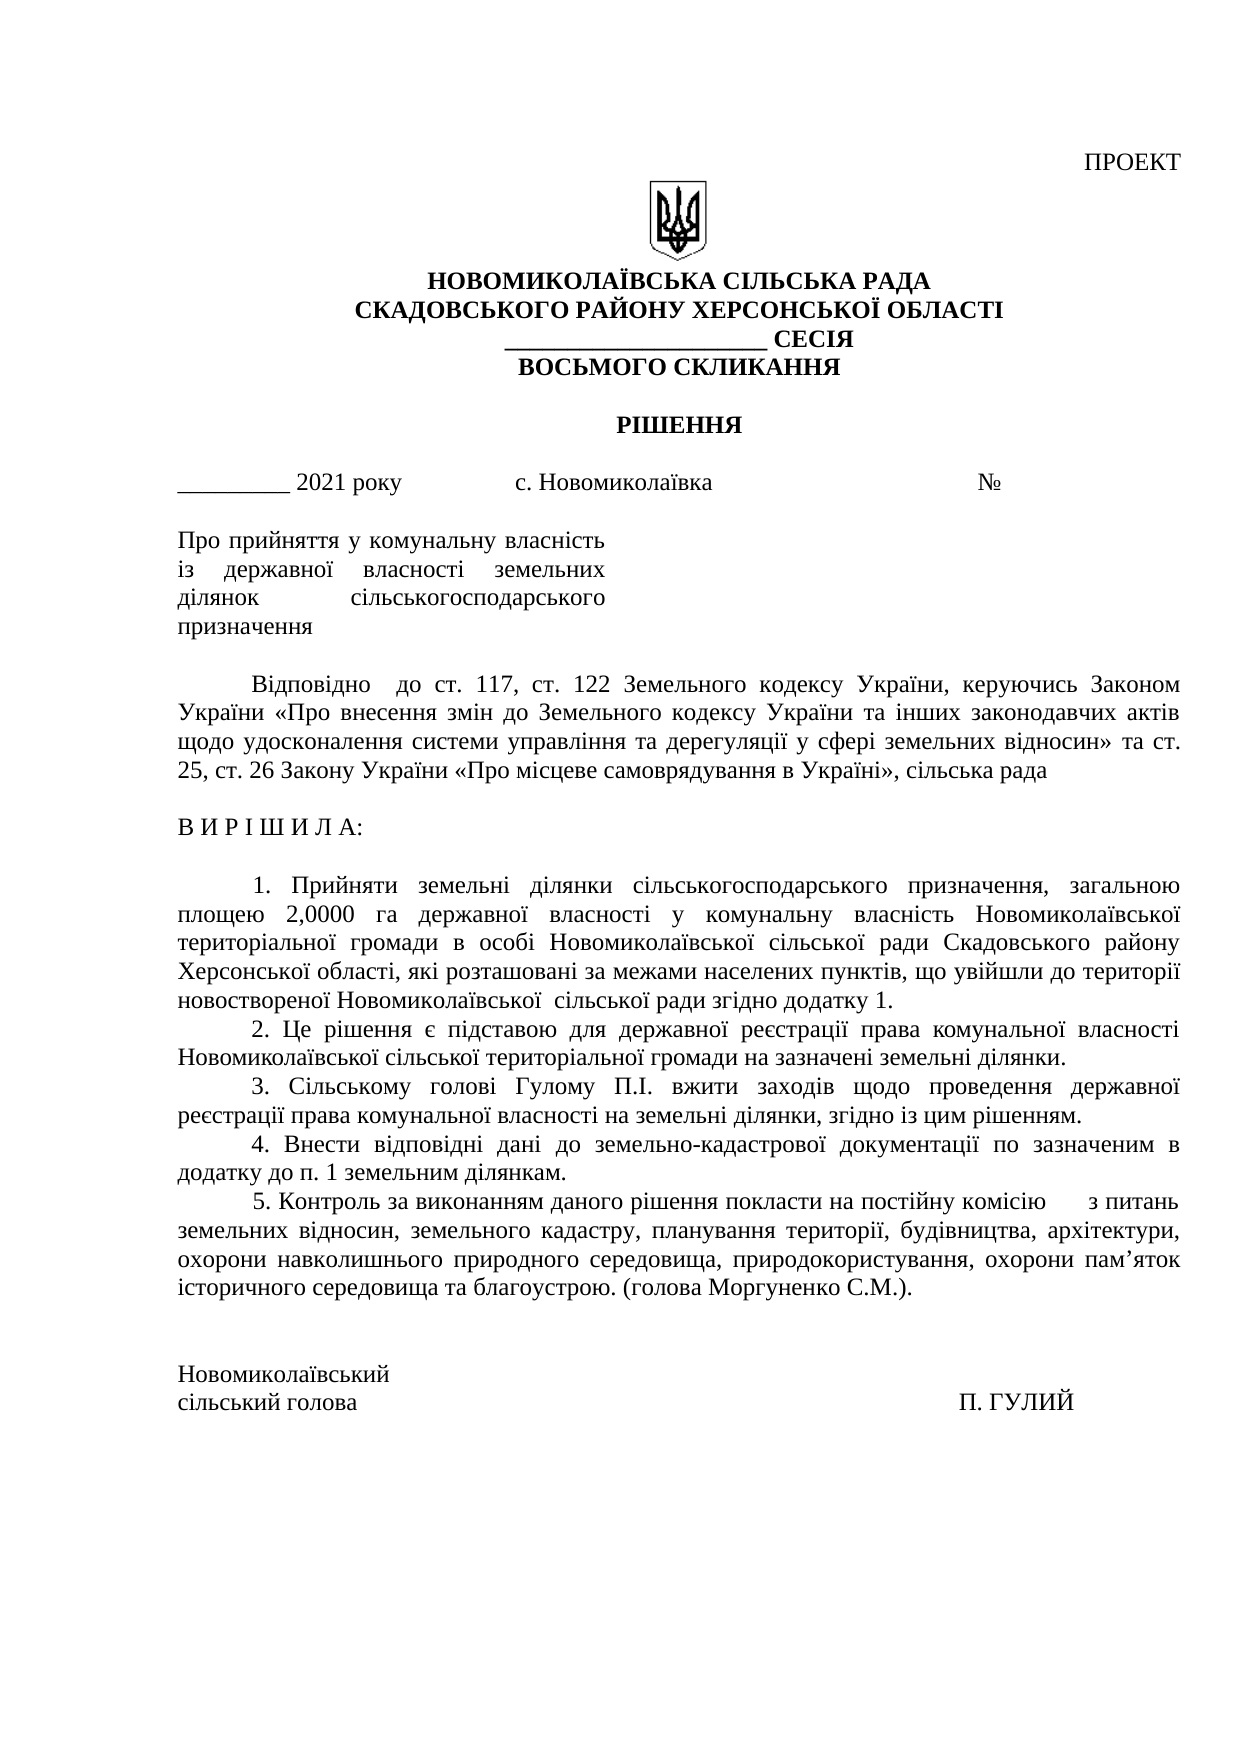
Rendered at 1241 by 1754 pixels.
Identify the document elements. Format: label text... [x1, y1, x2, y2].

text 1. Прийняти земельні ділянки сільськогосподарського призначення, загальною площею 2,0000 га державної власності у комунальну власність Новомиколаївської територіальної громади в особі Новомиколаївської сільської ради Скадовського району Херсонської області, які розташовані за межами населених пунктів, що увійшли до території новоствореної Новомиколаївської сільської ради згідно додатку 1. [177, 870, 1181, 1014]
text _________ 2021 року с. Новомиколаївка № [177, 467, 1181, 496]
text РІШЕННЯ [177, 410, 1181, 439]
text ПРОЕКТ [177, 147, 1181, 176]
text ВОСЬМОГО СКЛИКАННЯ [177, 352, 1181, 381]
text СКАДОВСЬКОГО РАЙОНУ ХЕРСОНСЬКОЇ ОБЛАСТІ [177, 295, 1181, 324]
text Новомиколаївський [177, 1359, 1181, 1387]
text сільський голова П. ГУЛИЙ [177, 1387, 1181, 1416]
text 4. Внести відповідні дані до земельно-кадастрової документації по зазначеним в додатку до п. 1 земельним ділянкам. [177, 1129, 1181, 1186]
text Про прийняття у комунальну власність із державної власності земельних ділянок сільськогосподарського призначення [177, 525, 605, 640]
text Відповідно до ст. 117, ст. 122 Земельного кодексу України, керуючись Законом України «Про внесення змін до Земельного кодексу України та інших законодавчих актів щодо удосконалення системи управління та дерегуляції у сфері земельних відносин» та ст. 25, ст. 26 Закону України «Про місцеве самоврядування в Україні», сільська рада [177, 669, 1181, 784]
text В И Р І Ш И Л А: [177, 812, 1181, 841]
text 2. Це рішення є підставою для державної реєстрації права комунальної власності Новомиколаївської сільської територіальної громади на зазначені земельні ділянки. [177, 1014, 1181, 1071]
text 3. Сільському голові Гулому П.І. вжити заходів щодо проведення державної реєстрації права комунальної власності на земельні ділянки, згідно із цим рішенням. [177, 1071, 1181, 1129]
text НОВОМИКОЛАЇВСЬКА СІЛЬСЬКА РАДА [177, 266, 1181, 295]
text 5. Контроль за виконанням даного рішення покласти на постійну комісію з питань земельних відносин, земельного кадастру, планування території, будівництва, архітектури, охорони навколишнього природного середовища, природокористування, охорони пам’яток історичного середовища та благоустрою. (голова Моргуненко С.М.). [177, 1186, 1181, 1301]
text _____________________ СЕСІЯ [177, 324, 1181, 352]
